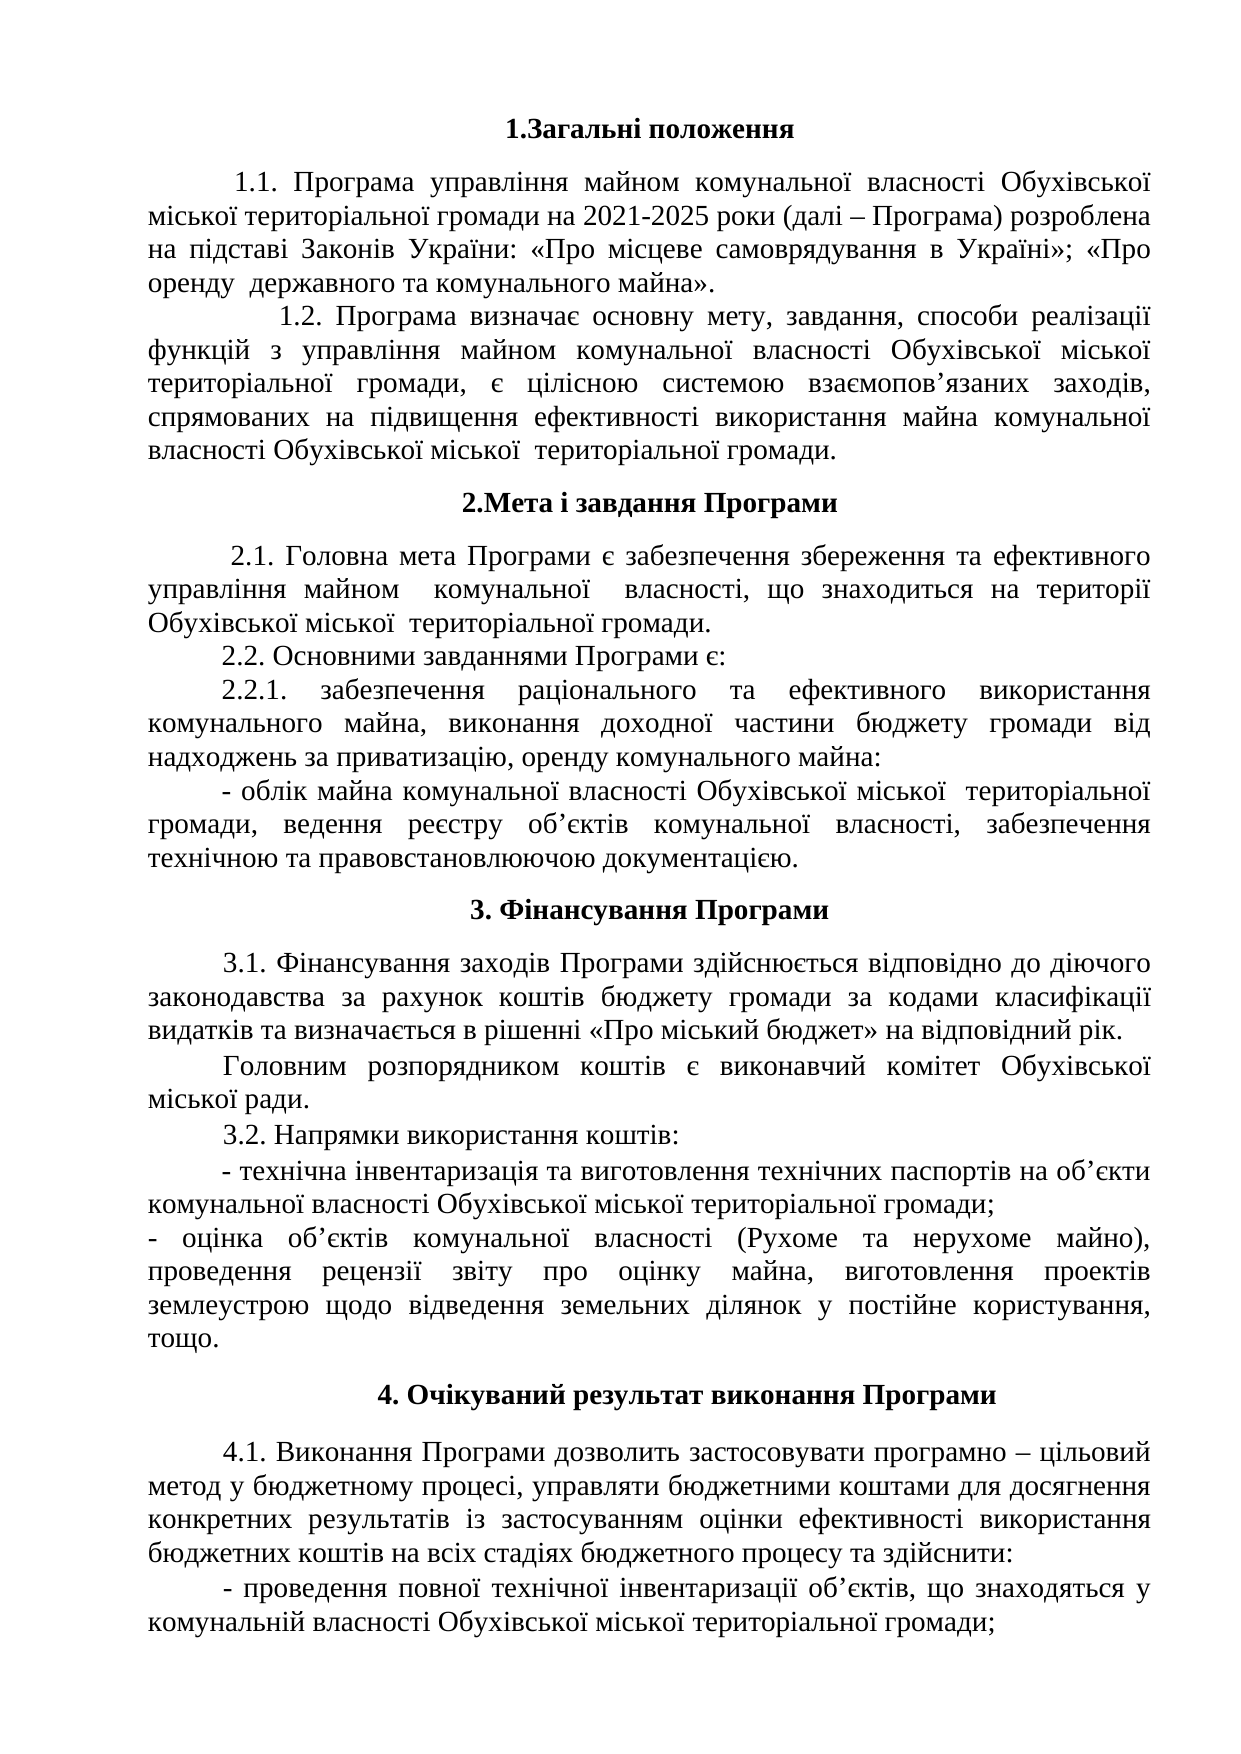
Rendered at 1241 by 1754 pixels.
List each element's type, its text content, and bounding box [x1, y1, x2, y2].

text 2.2. Основними завданнями Програми є: [148, 638, 1152, 672]
text 3. Фінансування Програми [163, 892, 1136, 926]
text 4. Очікуваний результат виконання Програми [148, 1377, 1152, 1411]
text - технічна інвентаризація та виготовлення технічних паспортів на об’єкти комунальної власності Обухівської міської територіальної громади; [148, 1153, 1152, 1220]
text 2.Мета і завдання Програми [148, 485, 1152, 519]
text 4.1. Виконання Програми дозволить застосовувати програмно – цільовий метод у бюджетному процесі, управляти бюджетними коштами для досягнення конкретних результатів із застосуванням оцінки ефективності використання бюджетних коштів на всіх стадіях бюджетного процесу та здійснити: [148, 1434, 1152, 1568]
text 3.1. Фінансування заходів Програми здійснюється відповідно до діючого законодавства за рахунок коштів бюджету громади за кодами класифікації видатків та визначається в рішенні «Про міський бюджет» на відповідний рік. [148, 945, 1152, 1046]
text Головним розпорядником коштів є виконавчий комітет Обухівської міської ради. [148, 1048, 1152, 1115]
text - оцінка об’єктів комунальної власності (Рухоме та нерухоме майно), проведення рецензії звіту про оцінку майна, виготовлення проектів землеустрою щодо відведення земельних ділянок у постійне користування, тощо. [148, 1220, 1152, 1354]
text - проведення повної технічної інвентаризації об’єктів, що знаходяться у комунальній власності Обухівської міської територіальної громади; [148, 1570, 1152, 1637]
text 1.Загальні положення [148, 111, 1152, 145]
text 1.2. Програма визначає основну мету, завдання, способи реалізації функцій з управління майном комунальної власності Обухівської міської територіальної громади, є цілісною системою взаємопов’язаних заходів, спрямованих на підвищення ефективності використання майна комунальної власності Обухівської міської територіальної громади. [148, 298, 1152, 466]
text 1.1. Програма управління майном комунальної власності Обухівської міської територіальної громади на 2021-2025 роки (далі – Програма) розроблена на підставі Законів України: «Про місцеве самоврядування в Україні»; «Про оренду державного та комунального майна». [148, 164, 1152, 298]
text 2.2.1. забезпечення раціонального та ефективного використання комунального майна, виконання доходної частини бюджету громади від надходжень за приватизацію, оренду комунального майна: [148, 672, 1152, 773]
text 2.1. Головна мета Програми є забезпечення збереження та ефективного управління майном комунальної власності, що знаходиться на території Обухівської міської територіальної громади. [148, 538, 1152, 638]
text - облік майна комунальної власності Обухівської міської територіальної громади, ведення реєстру об’єктів комунальної власності, забезпечення технічною та правовстановлюючою документацією. [148, 773, 1152, 873]
text 3.2. Напрямки використання коштів: [148, 1117, 1152, 1151]
